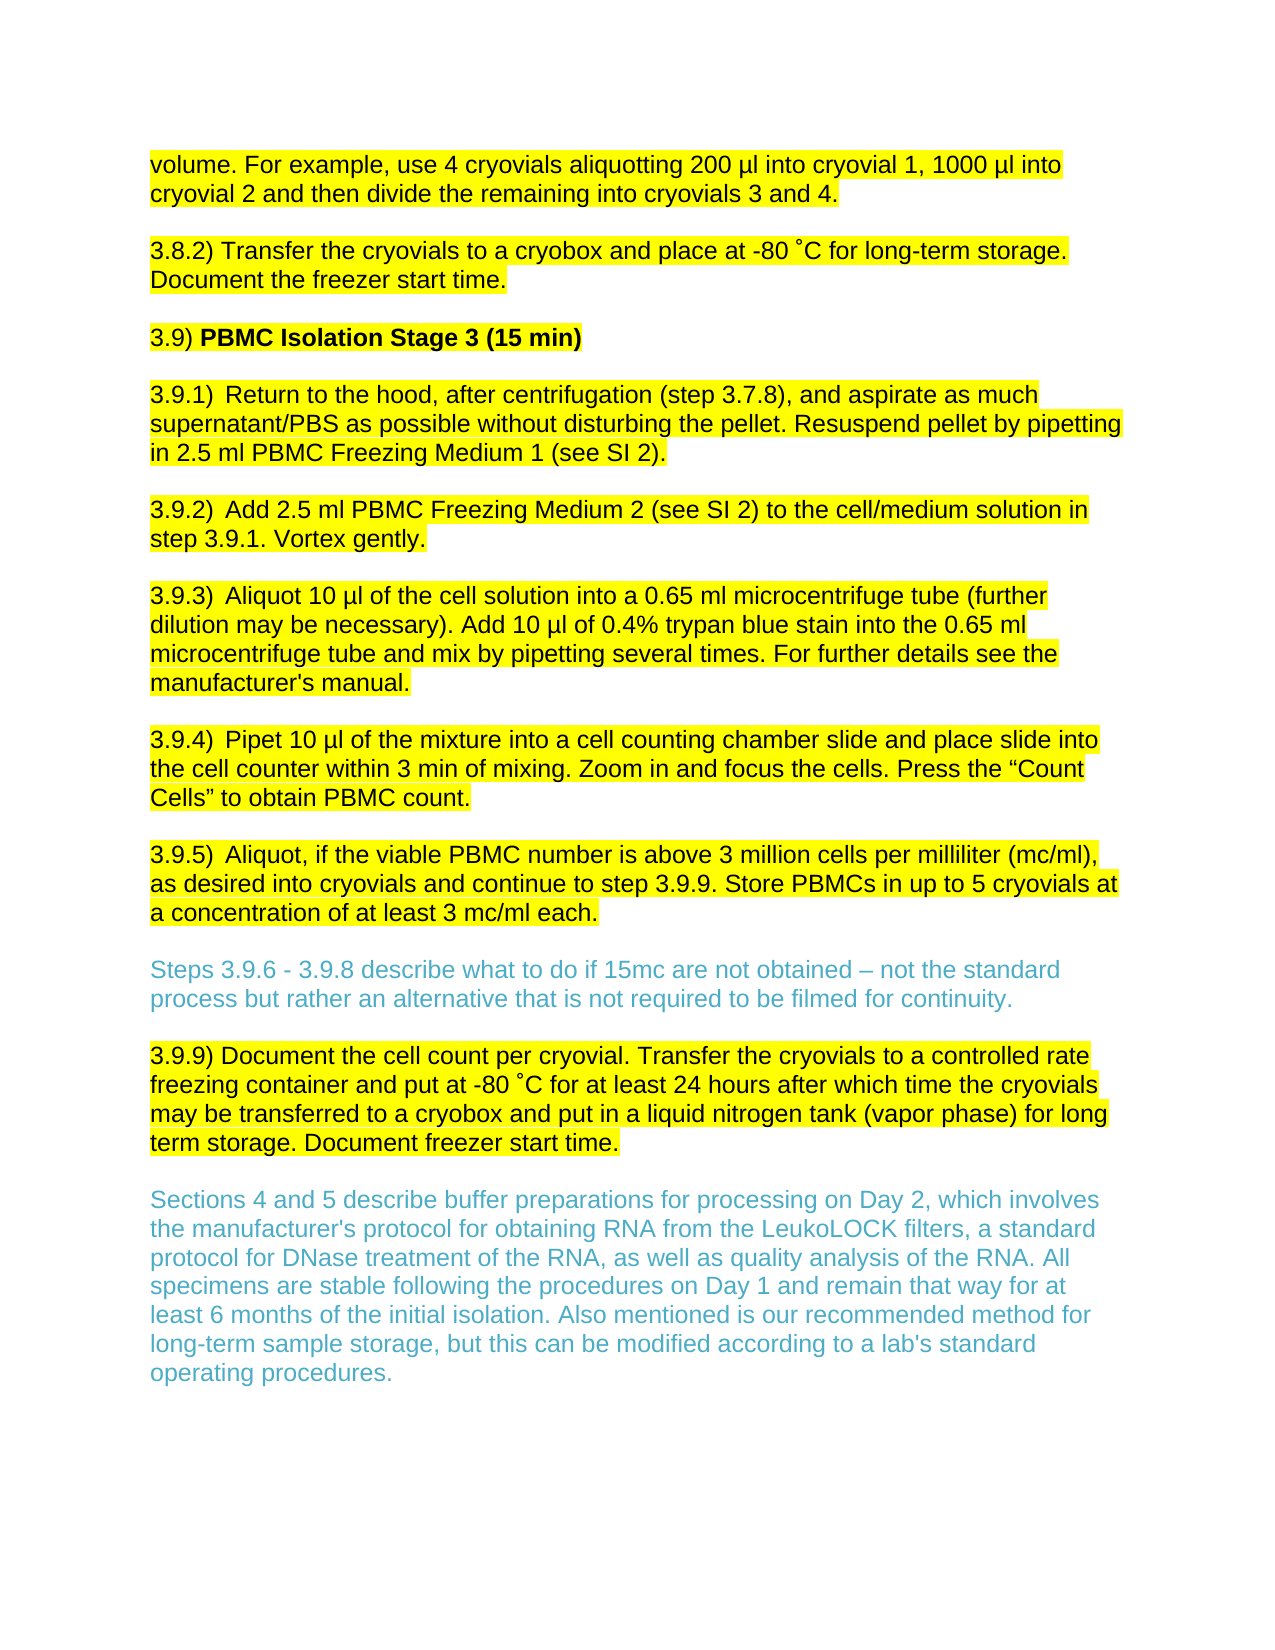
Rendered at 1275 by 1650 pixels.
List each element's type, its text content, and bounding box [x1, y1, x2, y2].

text Sections 4 and 5 describe buffer preparations for processing on Day 2, which involves the manufacturer's protocol for obtaining RNA from the LeukoLOCK filters, a standard protocol for DNase treatment of the RNA, as well as quality analysis of the RNA. All specimens are stable following the procedures on Day 1 and remain that way for at least 6 months of the initial isolation. Also mentioned is our recommended method for long-term sample storage, but this can be modified according to a lab's standard operating procedures. [150, 1185, 1125, 1386]
list Pipet 10 µl of the mixture into a cell counting chamber slide and place slide into the cell counter within 3 min of mixing. Zoom in and focus the cells. Press the “Count Cells” to obtain PBMC count. [150, 725, 1125, 811]
text 3.9) PBMC Isolation Stage 3 (15 min) [150, 322, 1125, 351]
text 3.9.9) Document the cell count per cryovial. Transfer the cryovials to a controlled rate freezing container and put at -80 ˚C for at least 24 hours after which time the cryovials may be transferred to a cryobox and put in a liquid nitrogen tank (vapor phase) for long term storage. Document freezer start time. [150, 1041, 1125, 1156]
list Aliquot, if the viable PBMC number is above 3 million cells per milliliter (mc/ml), as desired into cryovials and continue to step 3.9.9. Store PBMCs in up to 5 cryovials at a concentration of at least 3 mc/ml each. [150, 840, 1125, 926]
list Return to the hood, after centrifugation (step 3.7.8), and aspirate as much supernatant/PBS as possible without disturbing the pellet. Resuspend pellet by pipetting in 2.5 ml PBMC Freezing Medium 1 (see SI 2). [150, 380, 1125, 466]
text Steps 3.9.6 - 3.9.8 describe what to do if 15mc are not obtained – not the standard process but rather an alternative that is not required to be filmed for continuity. [150, 955, 1125, 1012]
text 3.8.2) Transfer the cryovials to a cryobox and place at -80 ˚C for long-term storage. Document the freezer start time. [507, 236, 1125, 294]
list Add 2.5 ml PBMC Freezing Medium 2 (see SI 2) to the cell/medium solution in step 3.9.1. Vortex gently. [427, 495, 1125, 552]
list Aliquot 10 µl of the cell solution into a 0.65 ml microcentrifuge tube (further dilution may be necessary). Add 10 µl of 0.4% trypan blue stain into the 0.65 ml microcentrifuge tube and mix by pipetting several times. For further details see the manufacturer's manual. [150, 581, 1125, 696]
